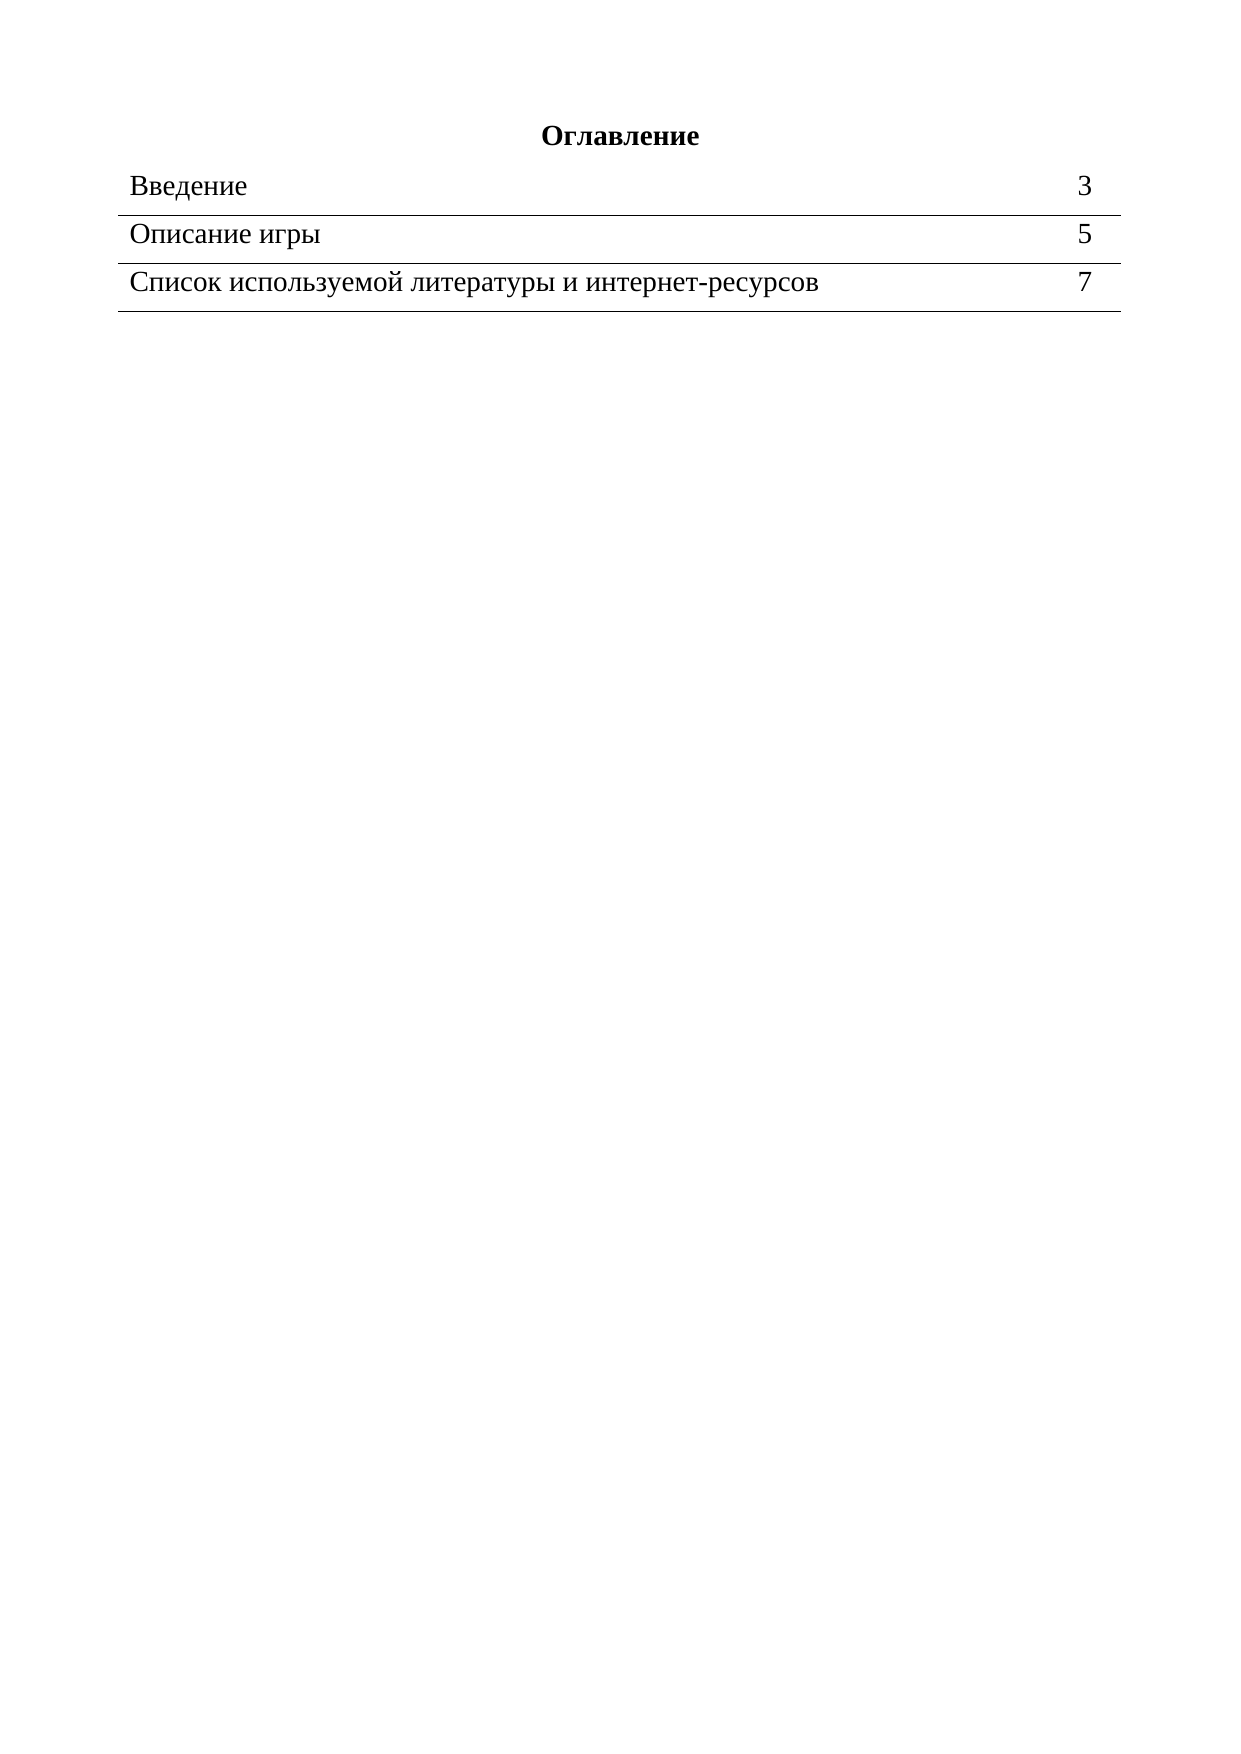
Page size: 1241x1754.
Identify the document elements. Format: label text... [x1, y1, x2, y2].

table_cell 5 [1048, 216, 1121, 263]
text Оглавление [118, 118, 1122, 152]
table_cell Список используемой литературы и интернет-ресурсов [118, 264, 1048, 311]
table_cell 7 [1048, 264, 1121, 311]
table_header 3 [1048, 169, 1121, 215]
table_header Введение [118, 169, 1048, 215]
table_cell Описание игры [118, 216, 1048, 263]
